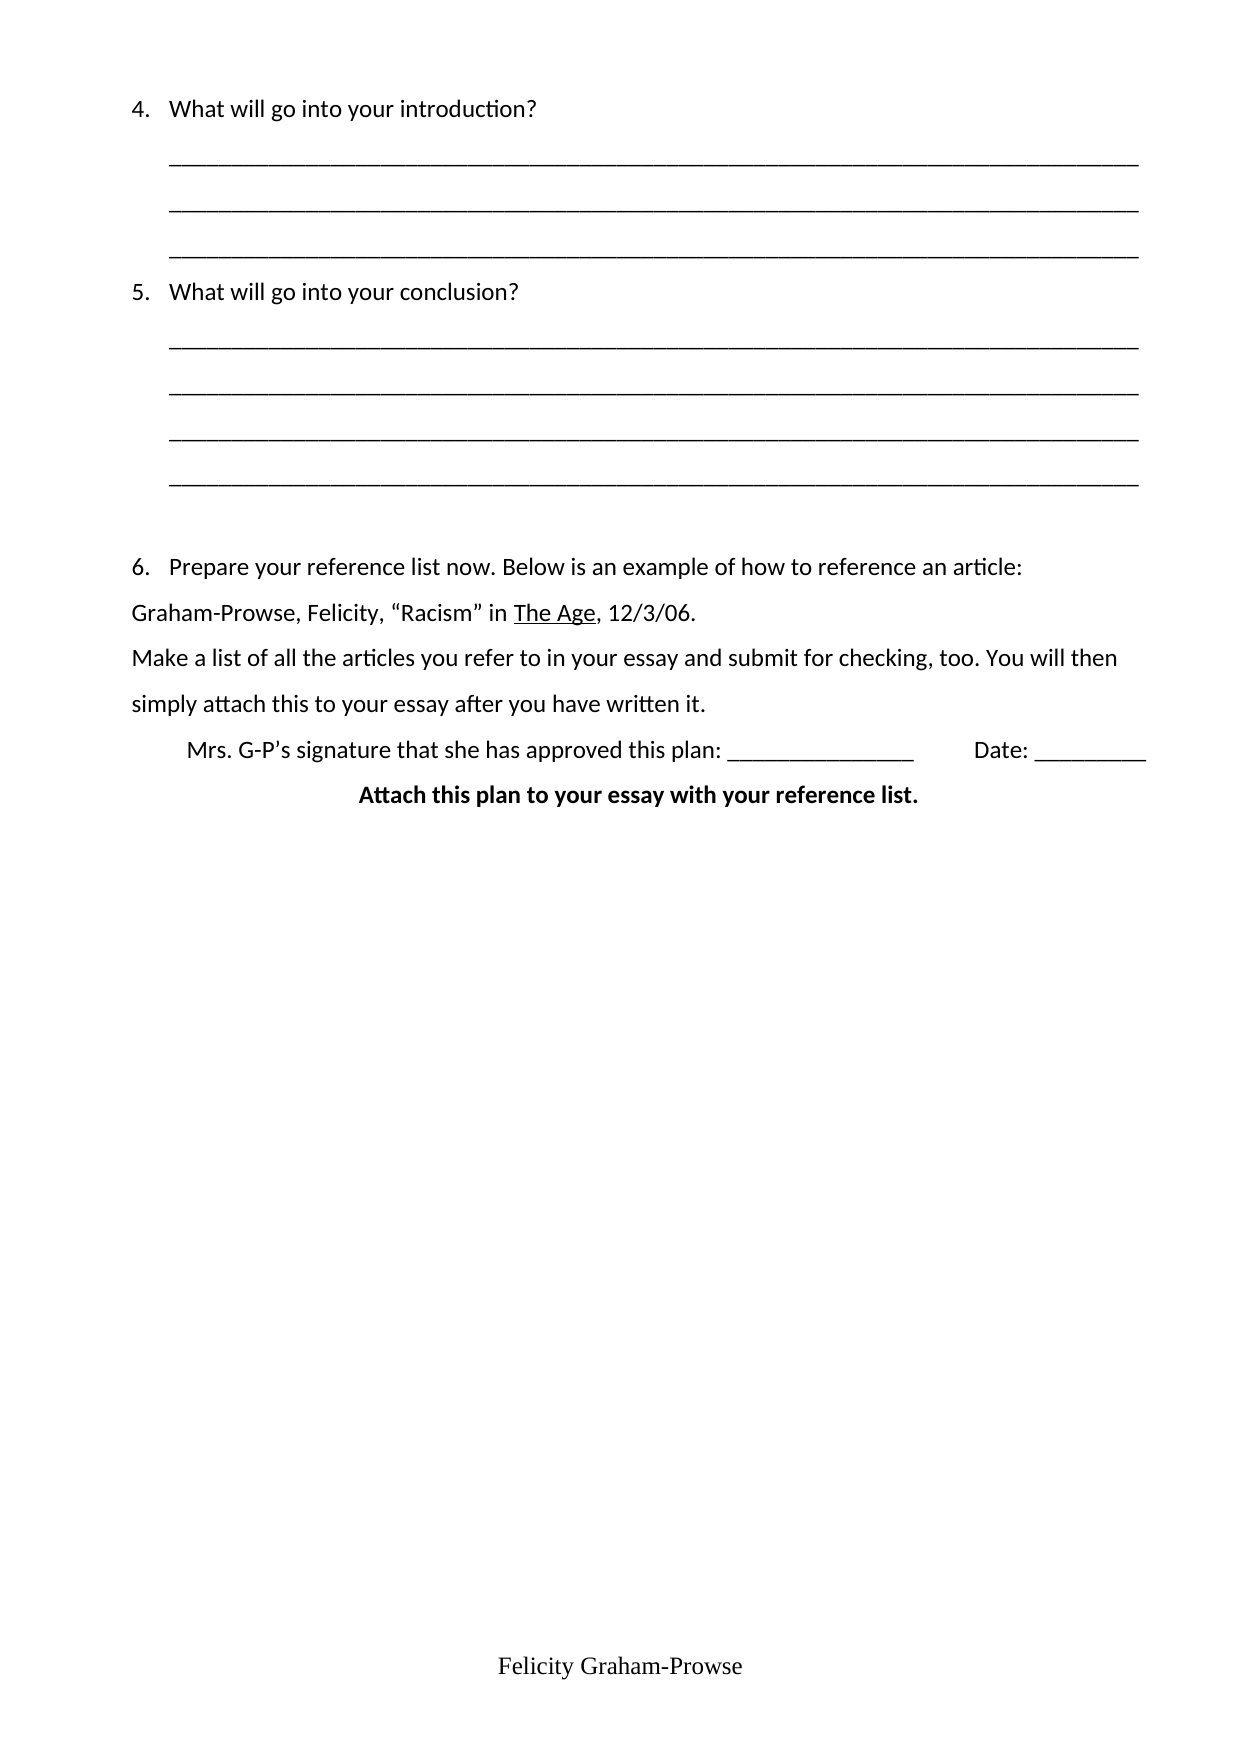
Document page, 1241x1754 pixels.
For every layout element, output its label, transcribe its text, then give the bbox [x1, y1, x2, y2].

text Graham-Prowse, Felicity, “Racism” in The Age, 12/3/06. [131, 597, 1146, 627]
list What will go into your introduction? __________________________________________________________________________________________________________________________________________________________________________________________________________________________________________ [131, 94, 1146, 261]
list What will go into your conclusion? ________________________________________________________________________________________________________________________________________________________________________________________________________________________________________________________________________________________________________________________ [131, 277, 1146, 490]
text Attach this plan to your essay with your reference list. [131, 779, 1146, 810]
text Mrs. G-P’s signature that she has approved this plan: _______________ Date: _________ [131, 734, 1146, 764]
text Make a list of all the articles you refer to in your essay and submit for checking, too. You will then simply attach this to your essay after you have written it. [131, 642, 1146, 719]
list Prepare your reference list now. Below is an example of how to reference an article: [131, 551, 1146, 581]
